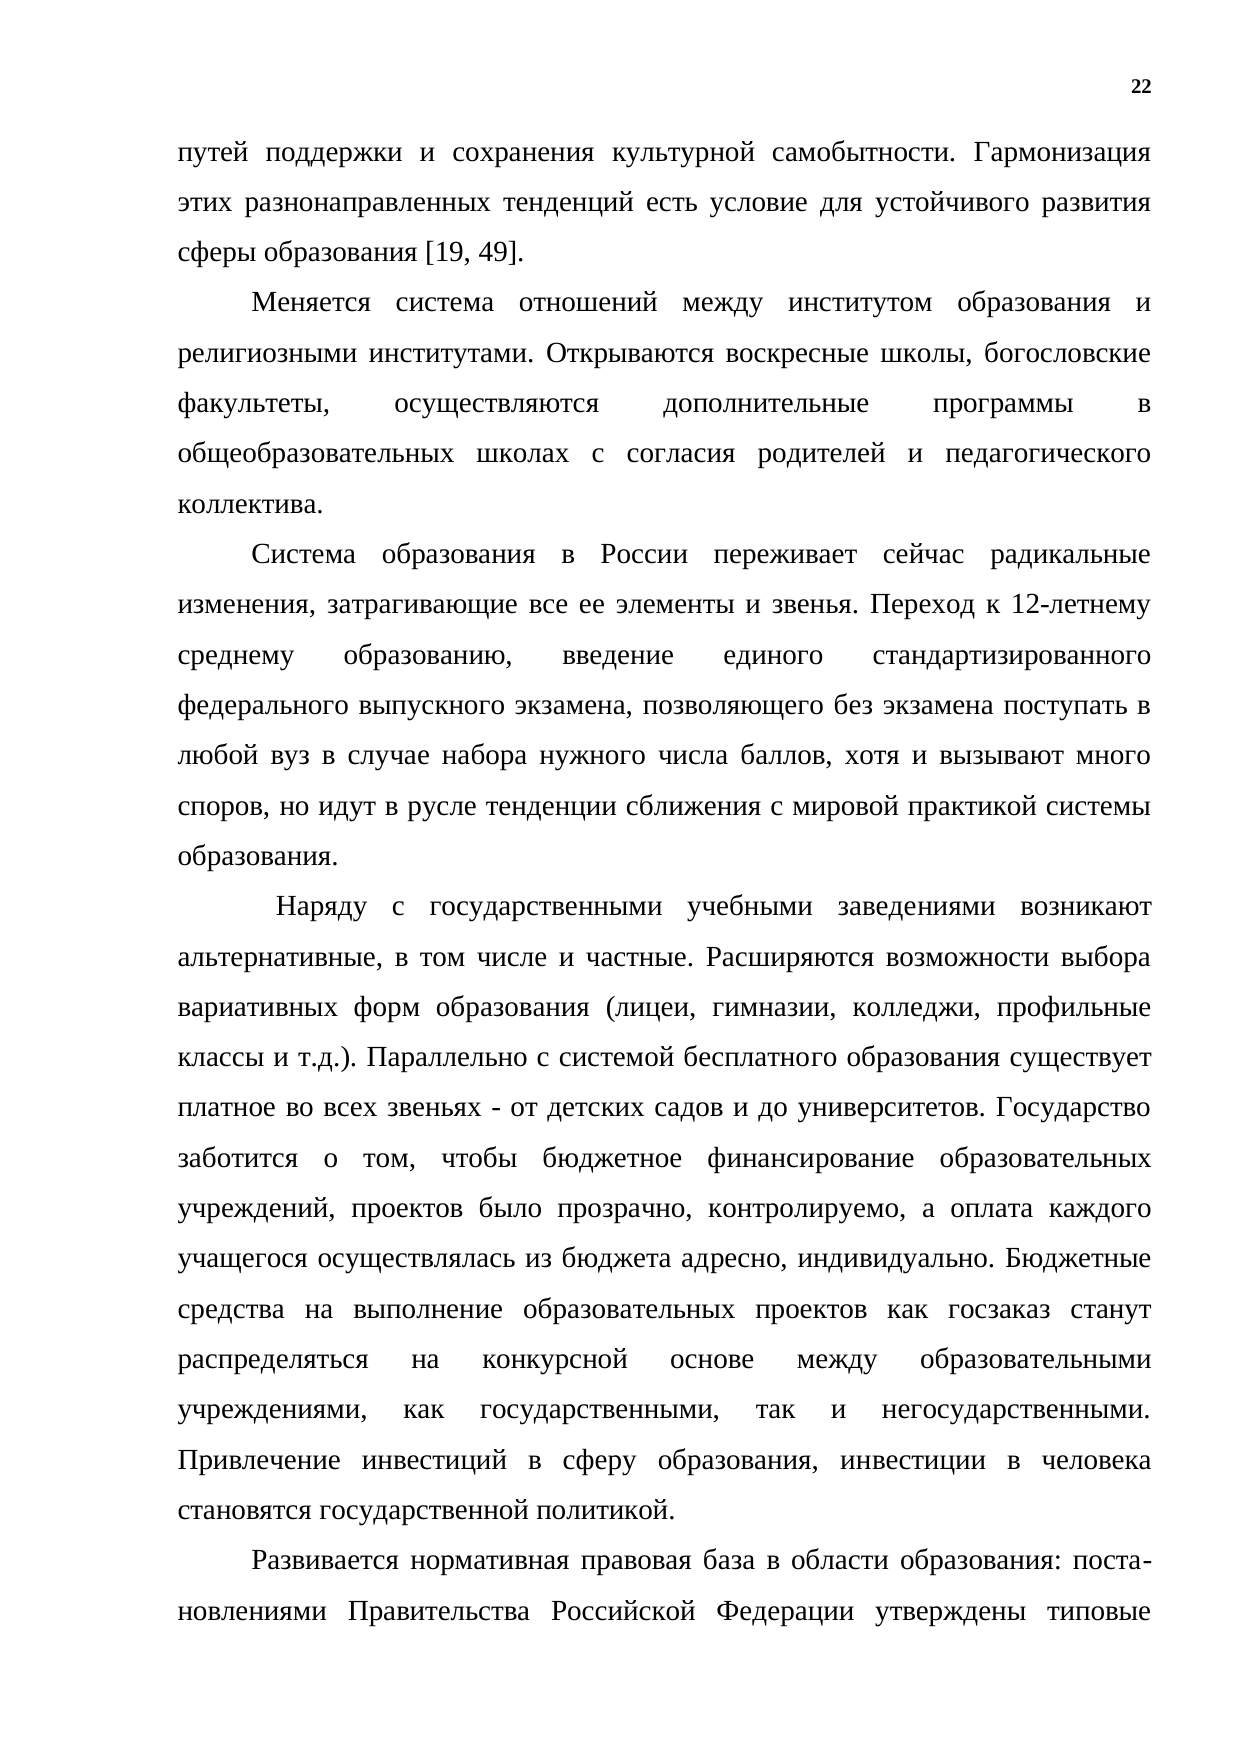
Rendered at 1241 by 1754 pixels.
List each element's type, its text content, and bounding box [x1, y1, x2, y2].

text Система образования в России переживает сейчас радикальные изменения, затрагивающие все ее элементы и звенья. Переход к 12-летнему среднему образованию, введение единого стандартизированного федерального выпускного экзамена, позволяющего без экзамена поступать в любой вуз в случае набора нужного числа баллов, хотя и вызывают много споров, но идут в русле тенденции сближения с мировой практикой системы образования. [177, 536, 1152, 872]
text Наряду с государственными учебными заведениями возникают альтернативные, в том числе и частные. Расширяются возможности выбора вариативных форм образования (лицеи, гимназии, колледжи, профильные классы и т.д.). Параллельно с системой бесплатного образования существует платное во всех звеньях - от детских садов и до университетов. Государство заботится о том, чтобы бюджетное финансирование образовательных учреждений, проектов было прозрачно, контролируемо, а оплата каждого учащегося осуществлялась из бюджета адресно, индивидуально. Бюджетные средства на выполнение образовательных проектов как госзаказ станут распределяться на конкурсной основе между образовательными учреждениями, как государственными, так и негосударственными. Привлечение инвестиций в сферу образования, инвестиции в человека становятся государственной политикой. [177, 888, 1152, 1526]
text Меняется система отношений между институтом образования и религиозными институтами. Открываются воскресные школы, богословские факультеты, осуществляются дополнительные программы в общеобразовательных школах с согласия родителей и педагогического коллектива. [177, 285, 1152, 519]
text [177, 134, 1152, 268]
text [177, 1543, 1152, 1626]
